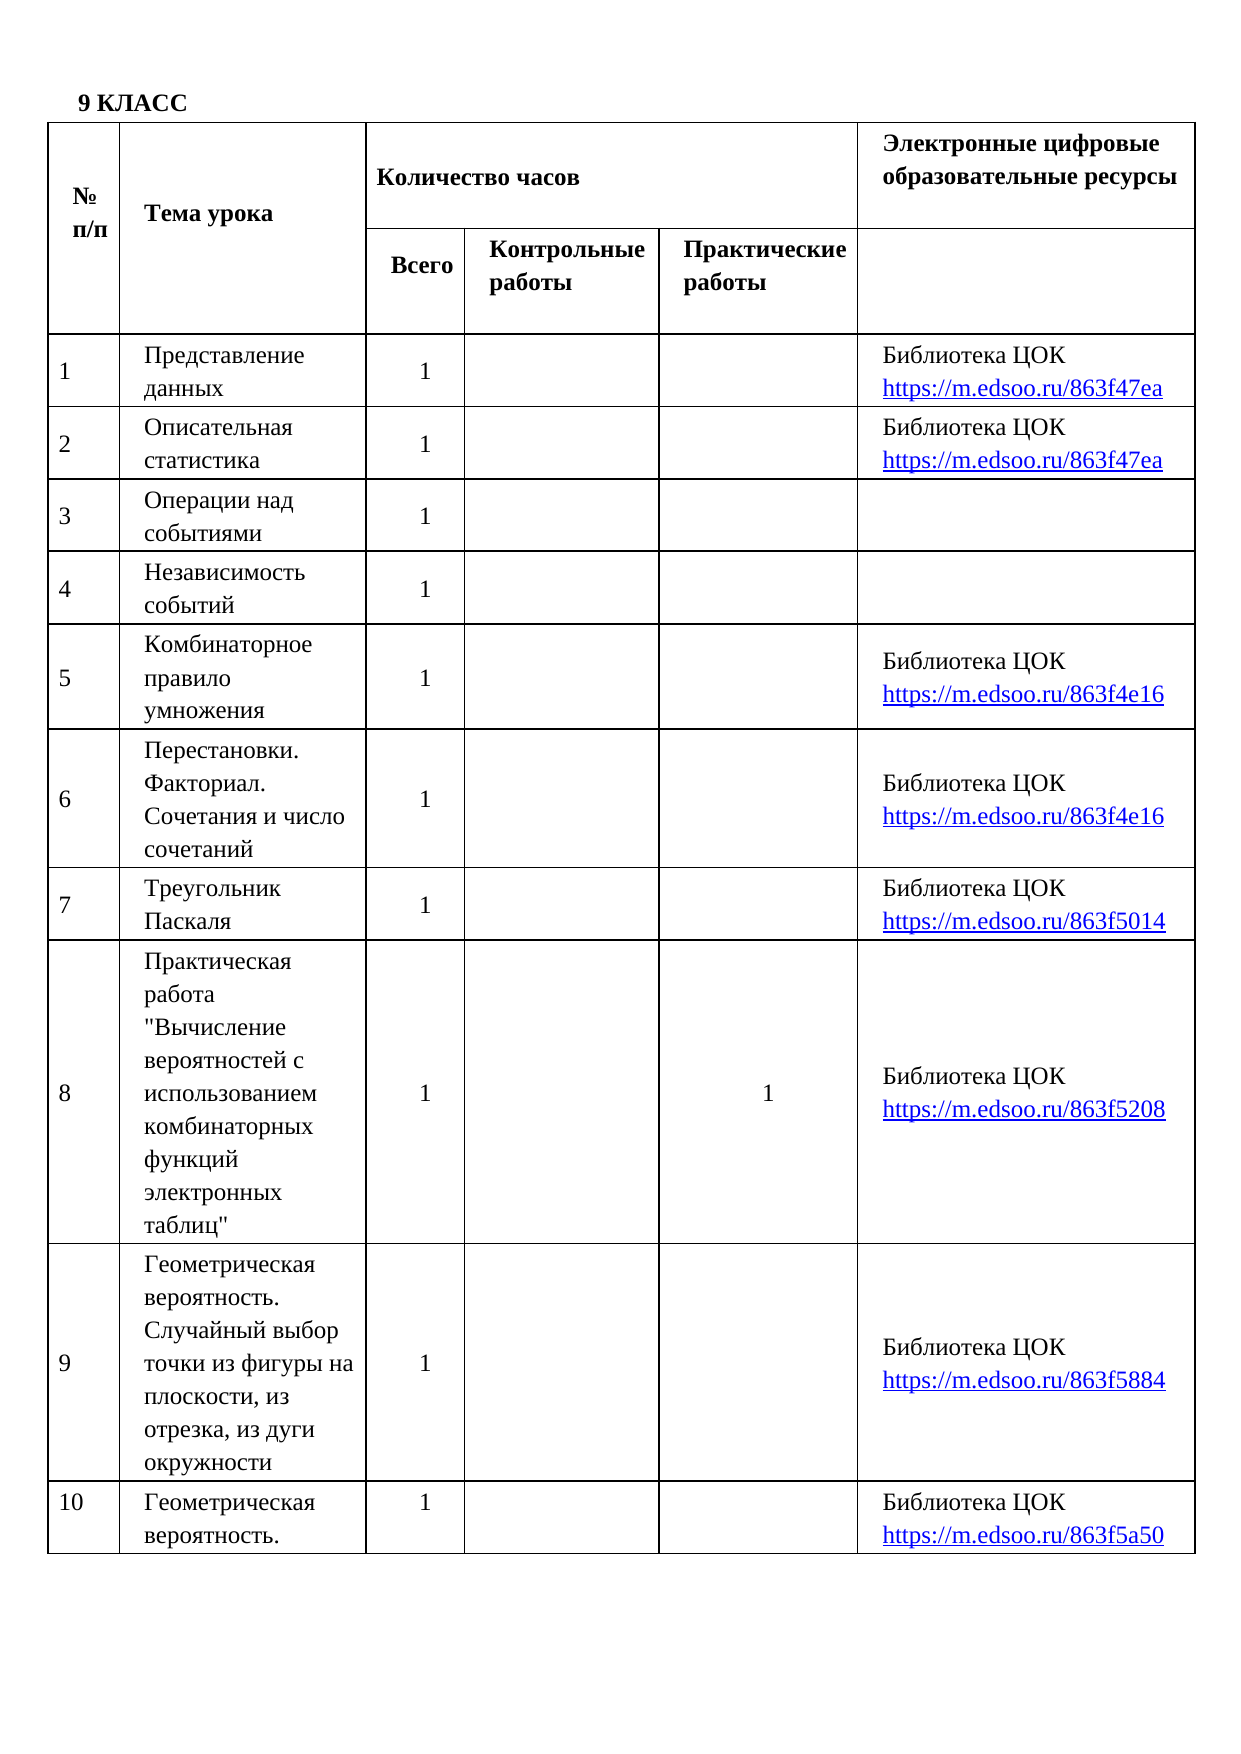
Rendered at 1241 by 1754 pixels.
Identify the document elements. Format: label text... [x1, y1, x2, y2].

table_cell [120, 1482, 365, 1552]
table_cell 1 [367, 1244, 464, 1480]
table_cell 3 [49, 480, 119, 550]
table_cell Контрольные работы [465, 229, 658, 333]
table_cell Библиотека ЦОК https://m.edsoo.ru/863f4e16 [858, 730, 1194, 867]
table_cell [660, 625, 857, 728]
table_cell Треугольник Паскаля [120, 868, 365, 939]
table_cell [465, 941, 658, 1243]
table_cell 10 [49, 1482, 119, 1552]
table_cell 1 [367, 335, 464, 406]
table_cell [465, 552, 658, 623]
table_cell 9 [49, 1244, 119, 1480]
table_cell Перестановки. Факториал. Сочетания и число сочетаний [120, 730, 365, 867]
table_cell [465, 480, 658, 550]
table_cell Описательная статистика [120, 407, 365, 478]
table_header Тема урока [120, 123, 365, 333]
table_cell 1 [367, 941, 464, 1243]
table_cell [858, 480, 1194, 550]
table_cell [858, 552, 1194, 623]
table_cell Всего [367, 229, 464, 333]
table_cell [660, 552, 857, 623]
table_cell Комбинаторное правило умножения [120, 625, 365, 728]
table_cell 1 [660, 941, 857, 1243]
table_cell 8 [49, 941, 119, 1243]
text 9 КЛАСС [72, 88, 1122, 117]
table_cell Независимость событий [120, 552, 365, 623]
table_cell [858, 229, 1194, 333]
table_header Электронные цифровые образовательные ресурсы [858, 123, 1194, 227]
table_cell [660, 868, 857, 939]
table_cell 1 [367, 730, 464, 867]
table_cell Практическая работа "Вычисление вероятностей с использованием комбинаторных функций электронных таблиц" [120, 941, 365, 1243]
table_cell Библиотека ЦОК https://m.edsoo.ru/863f5884 [858, 1244, 1194, 1480]
table_header Количество часов [367, 123, 857, 227]
table_cell Практические работы [660, 229, 857, 333]
table_cell [465, 335, 658, 406]
table_cell 1 [367, 407, 464, 478]
table_cell [465, 868, 658, 939]
table_cell Библиотека ЦОК https://m.edsoo.ru/863f47ea [858, 407, 1194, 478]
table_cell Представление данных [120, 335, 365, 406]
table_cell [465, 407, 658, 478]
table_cell 1 [367, 625, 464, 728]
table_cell [660, 1482, 857, 1552]
table_cell Библиотека ЦОК https://m.edsoo.ru/863f5208 [858, 941, 1194, 1243]
table_cell [465, 730, 658, 867]
table_cell [465, 1482, 658, 1552]
table_cell [465, 1244, 658, 1480]
table_cell 4 [49, 552, 119, 623]
table_header № п/п [49, 123, 119, 333]
table_cell [660, 407, 857, 478]
table_cell Библиотека ЦОК https://m.edsoo.ru/863f4e16 [858, 625, 1194, 728]
table_cell [660, 1244, 857, 1480]
table_cell 5 [49, 625, 119, 728]
table_cell Библиотека ЦОК https://m.edsoo.ru/863f5014 [858, 868, 1194, 939]
table_cell 1 [367, 1482, 464, 1552]
table_cell [660, 335, 857, 406]
table_cell 1 [367, 480, 464, 550]
table_cell 6 [49, 730, 119, 867]
table_cell 1 [49, 335, 119, 406]
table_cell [120, 1244, 365, 1480]
table_cell [660, 480, 857, 550]
table_cell 2 [49, 407, 119, 478]
table_cell 1 [367, 868, 464, 939]
table_cell 1 [367, 552, 464, 623]
table_cell [660, 730, 857, 867]
table_cell Библиотека ЦОК https://m.edsoo.ru/863f47ea [858, 335, 1194, 406]
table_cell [858, 1482, 1194, 1552]
table_cell 7 [49, 868, 119, 939]
table_cell [465, 625, 658, 728]
table_cell Операции над событиями [120, 480, 365, 550]
